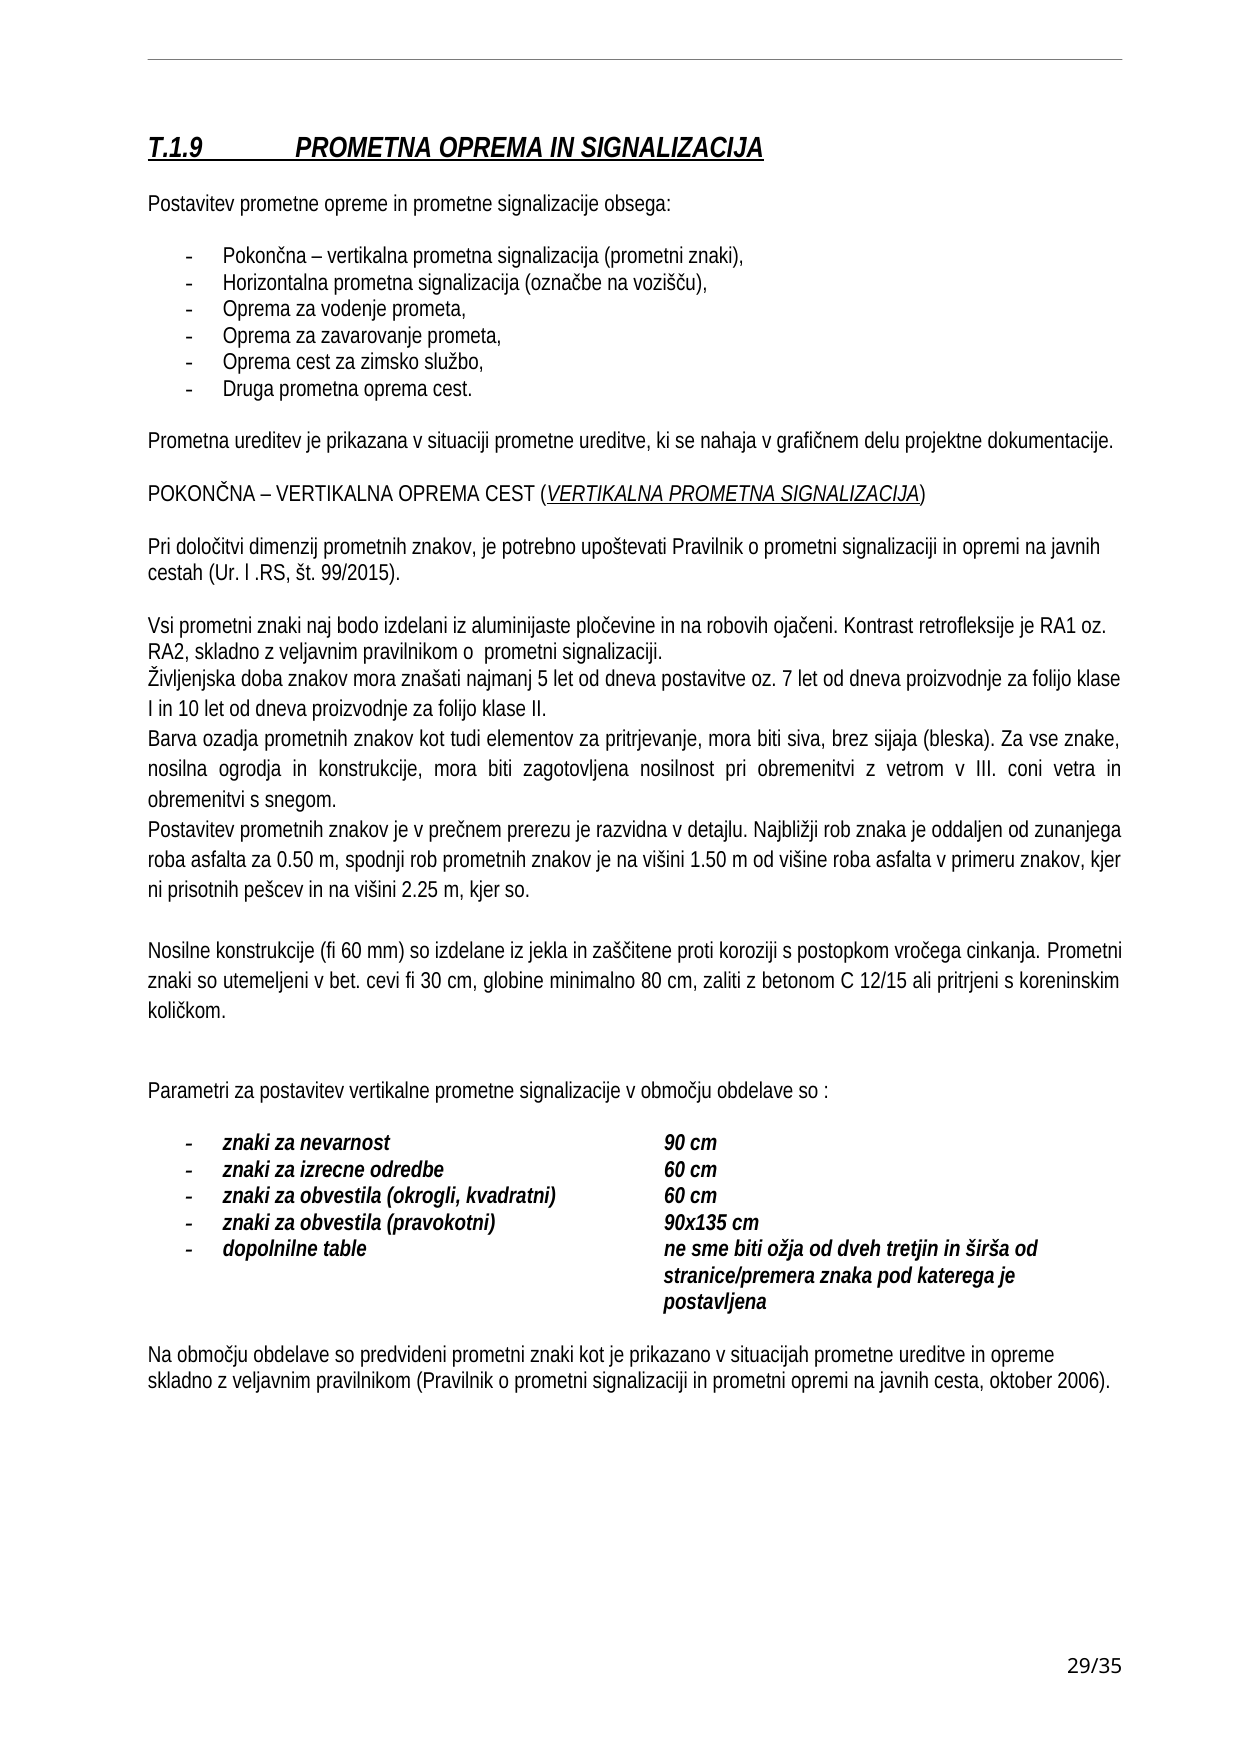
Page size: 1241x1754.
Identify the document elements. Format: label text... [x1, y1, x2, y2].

list znaki za izrecne odredbe 60 cm [185, 1156, 1122, 1182]
text stranice/premera znaka pod katerega je postavljena [663, 1262, 1122, 1314]
text Nosilne konstrukcije (fi 60 mm) so izdelane iz jekla in zaščitene proti koroziji s postopkom vročega cinkanja. Prometni znaki so utemeljeni v bet. cevi fi 30 cm, globine minimalno 80 cm, zaliti z betonom C 12/15 ali pritrjeni s koreninskim količkom. [148, 937, 1122, 1023]
text POKONČNA – VERTIKALNA OPREMA CEST (VERTIKALNA PROMETNA SIGNALIZACIJA) [148, 480, 1122, 507]
list znaki za nevarnost 90 cm [185, 1129, 1122, 1156]
list znaki za obvestila (okrogli, kvadratni) 60 cm [185, 1182, 1122, 1209]
text Življenjska doba znakov mora znašati najmanj 5 let od dneva postavitve oz. 7 let od dneva proizvodnje za folijo klase I in 10 let od dneva proizvodnje za folijo klase II. [148, 665, 1122, 721]
text Postavitev prometnih znakov je v prečnem prerezu je razvidna v detajlu. Najbližji rob znaka je oddaljen od zunanjega roba asfalta za 0.50 m, spodnji rob prometnih znakov je na višini 1.50 m od višine roba asfalta v primeru znakov, kjer ni prisotnih pešcev in na višini 2.25 m, kjer so. [148, 816, 1122, 902]
text Vsi prometni znaki naj bodo izdelani iz aluminijaste pločevine in na robovih ojačeni. Kontrast retrofleksije je RA1 oz. RA2, skladno z veljavnim pravilnikom o prometni signalizaciji. [148, 612, 1122, 665]
list Oprema cest za zimsko službo, [185, 348, 1122, 375]
text Pri določitvi dimenzij prometnih znakov, je potrebno upoštevati Pravilnik o prometni signalizaciji in opremi na javnih cestah (Ur. l .RS, št. 99/2015). [148, 533, 1122, 586]
list Oprema za vodenje prometa, [185, 295, 1122, 322]
list dopolnilne table ne sme biti ožja od dveh tretjin in širša od [185, 1235, 1122, 1262]
list Oprema za zavarovanje prometa, [185, 322, 1122, 348]
text Prometna ureditev je prikazana v situaciji prometne ureditve, ki se nahaja v grafičnem delu projektne dokumentacije. [148, 427, 1122, 454]
text Parametri za postavitev vertikalne prometne signalizacije v območju obdelave so : [148, 1077, 1122, 1103]
list Pokončna – vertikalna prometna signalizacija (prometni znaki), [185, 242, 1122, 269]
text Barva ozadja prometnih znakov kot tudi elementov za pritrjevanje, mora biti siva, brez sijaja (bleska). Za vse znake, nosilna ogrodja in konstrukcije, mora biti zagotovljena nosilnost pri obremenitvi z vetrom v III. coni vetra in obremenitvi s snegom. [148, 725, 1122, 812]
list Horizontalna prometna signalizacija (označbe na vozišču), [185, 269, 1122, 295]
text T.1.9 PROMETNA OPREMA IN SIGNALIZACIJA [148, 130, 1122, 163]
text Na območju obdelave so predvideni prometni znaki kot je prikazano v situacijah prometne ureditve in opreme skladno z veljavnim pravilnikom (Pravilnik o prometni signalizaciji in prometni opremi na javnih cesta, oktober 2006). [148, 1341, 1122, 1393]
list znaki za obvestila (pravokotni) 90x135 cm [185, 1209, 1122, 1235]
text Postavitev prometne opreme in prometne signalizacije obsega: [148, 190, 1122, 216]
list Druga prometna oprema cest. [185, 375, 1122, 401]
